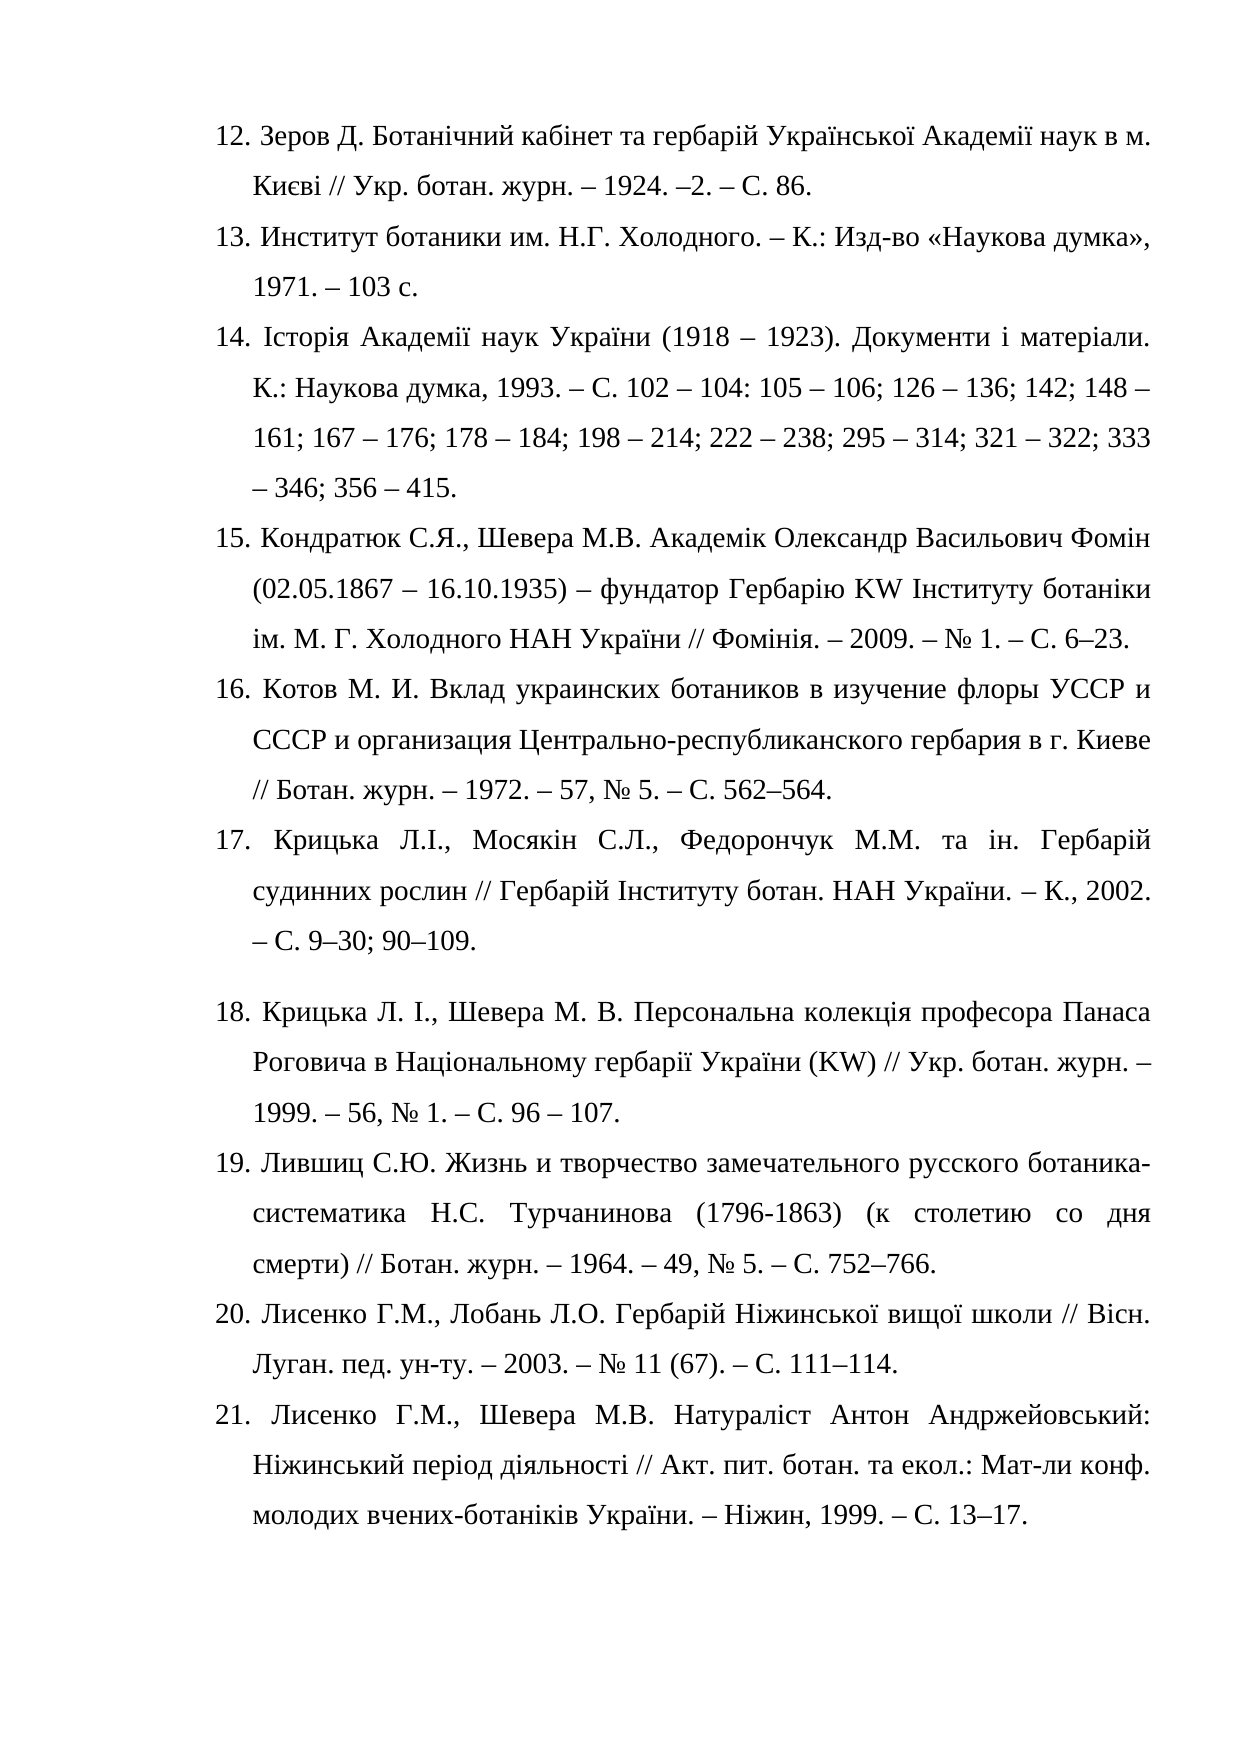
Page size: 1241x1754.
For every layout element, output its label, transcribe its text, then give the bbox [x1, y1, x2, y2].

list Зеров Д. Ботанiчний кабiнет та гербарiй Української Академiї наук в м. Києвi // Укр. ботан. журн. – 1924. –2. – С. 86. [215, 118, 1152, 202]
list Кондратюк С.Я., Шевера М.В. Академік Олександр Васильович Фомін (02.05.1867 – 16.10.1935) – фундатор Гербарію KW Інституту ботаніки ім. М. Г. Холодного НАН України // Фомінія. – 2009. – № 1. – С. 6–23. [215, 521, 1152, 655]
list Лившиц С.Ю. Жизнь и творчество замечательного русского ботаника-систематика Н.С. Турчанинова (1796-1863) (к столетию со дня смерти) // Ботан. журн. – 1964. – 49, № 5. – С. 752–766. [215, 1145, 1152, 1279]
list Институт ботаники им. Н.Г. Холодного. – К.: Изд-во «Наукова думка», 1971. – 103 с. [215, 219, 1152, 303]
list Котов М. И. Вклад украинских ботаников в изучение флоры УССР и СССР и организация Центрально-республиканского гербария в г. Киеве // Ботан. журн. – 1972. – 57, № 5. – С. 562–564. [215, 672, 1152, 806]
list Лисенко Г.М., Лобань Л.О. Гербарій Ніжинської вищої школи // Вісн. Луган. пед. ун-ту. – 2003. – № 11 (67). – С. 111–114. [215, 1296, 1152, 1380]
list Крицька Л.І., Мосякін С.Л., Федорончук М.М. та ін. Гербарій судинних рослин // Гербарій Інституту ботан. НАН України. – К., 2002. – С. 9–30; 90–109. [215, 822, 1152, 957]
list Крицька Л. I., Шевера М. В. Персональна колекція професора Панаса Роговича в Національному гербарії України (KW) // Укр. ботан. журн. – 1999. – 56, № 1. – С. 96 – 107. [215, 994, 1152, 1128]
list Лисенко Г.М., Шевера М.В. Натураліст Антон Андржейовський: Ніжинський період діяльності // Акт. пит. ботан. та екол.: Мат-ли конф. молодих вчених-ботаніків України. – Ніжин, 1999. – С. 13–17. [215, 1397, 1152, 1531]
list Історія Академії наук України (1918 – 1923). Документи і матеріали. К.: Наукова думка, 1993. – С. 102 – 104: 105 – 106; 126 – 136; 142; 148 – 161; 167 – 176; 178 – 184; 198 – 214; 222 – 238; 295 – 314; 321 – 322; 333 – 346; 356 – 415. [215, 319, 1152, 504]
